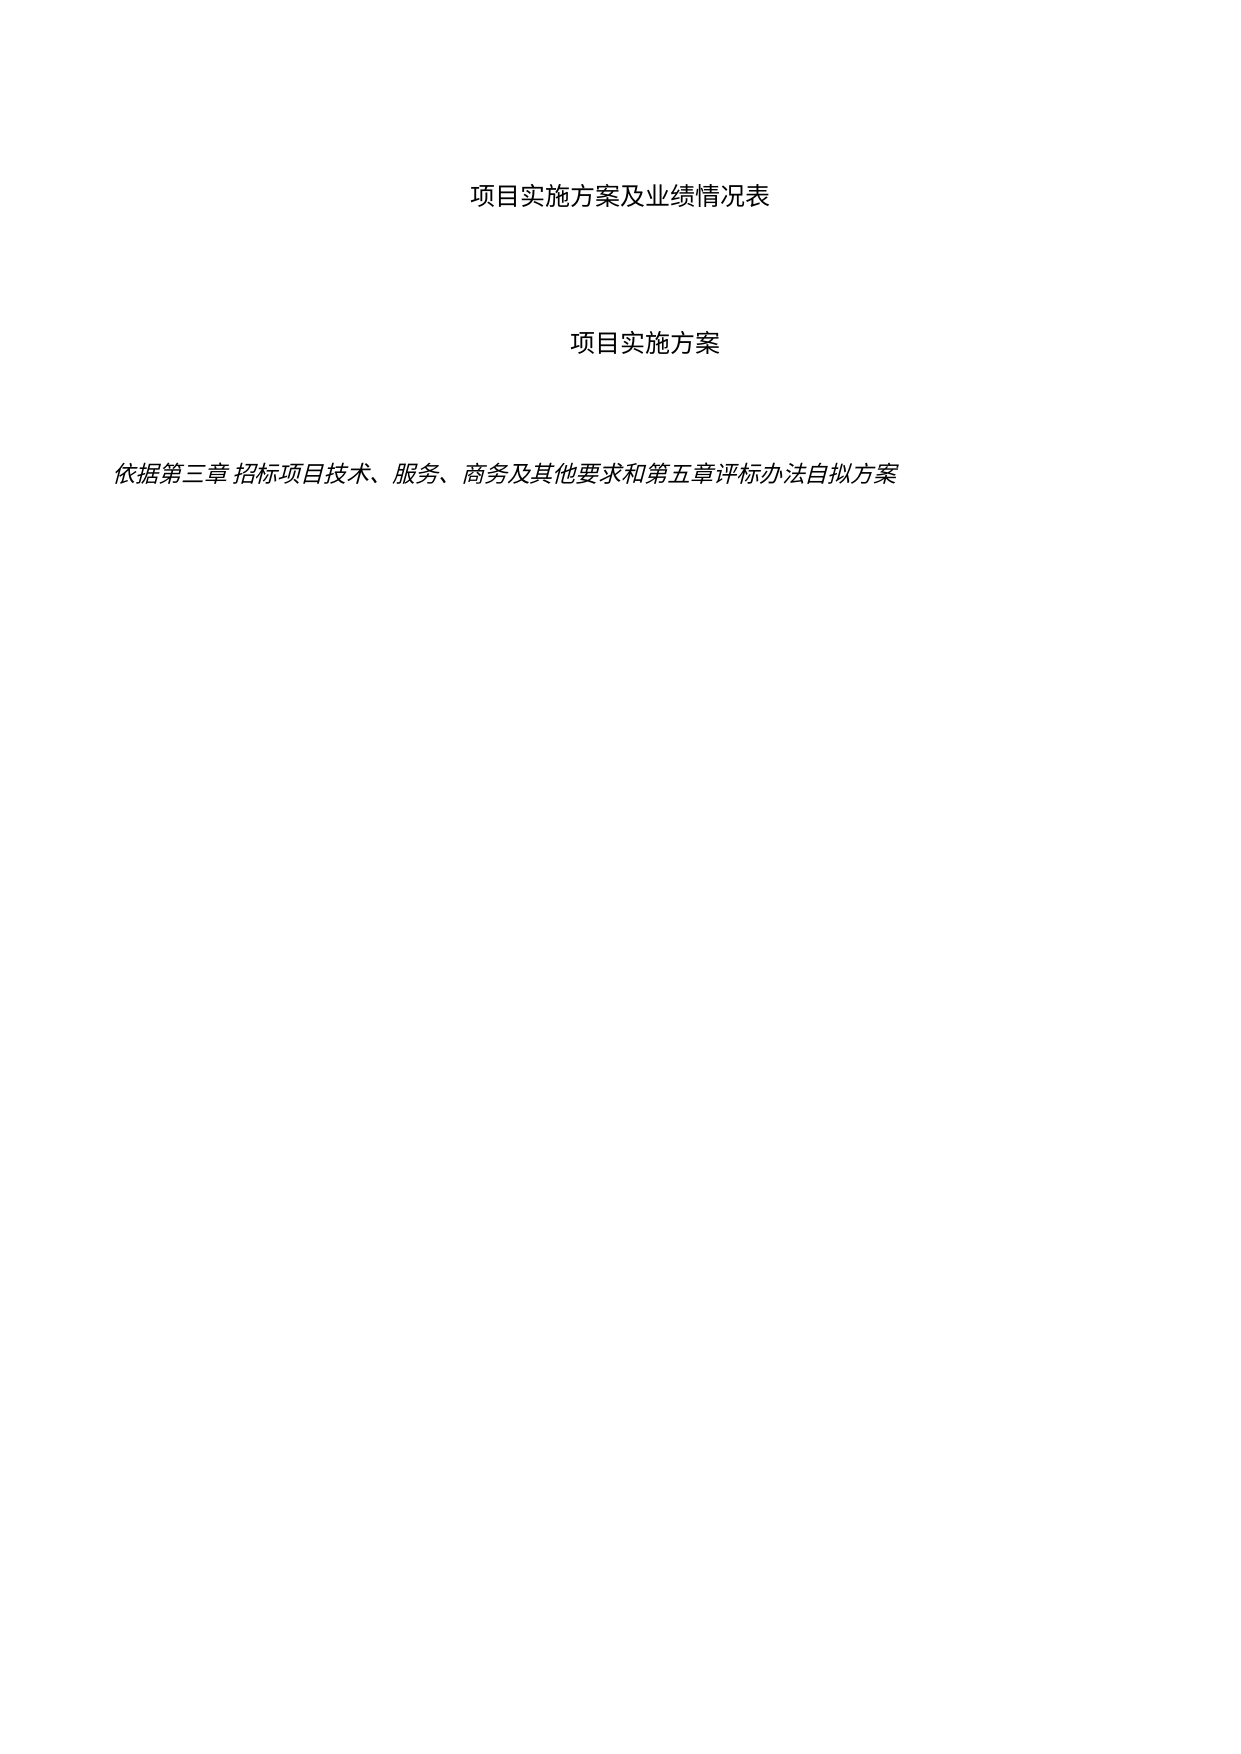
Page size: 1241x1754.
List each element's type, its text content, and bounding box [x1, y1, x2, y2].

text 项目实施方案 [112, 309, 1128, 374]
text 依据第三章 招标项目技术、服务、商务及其他要求和第五章评标办法自拟方案 [112, 440, 1128, 505]
text 项目实施方案及业绩情况表 [112, 162, 1128, 227]
